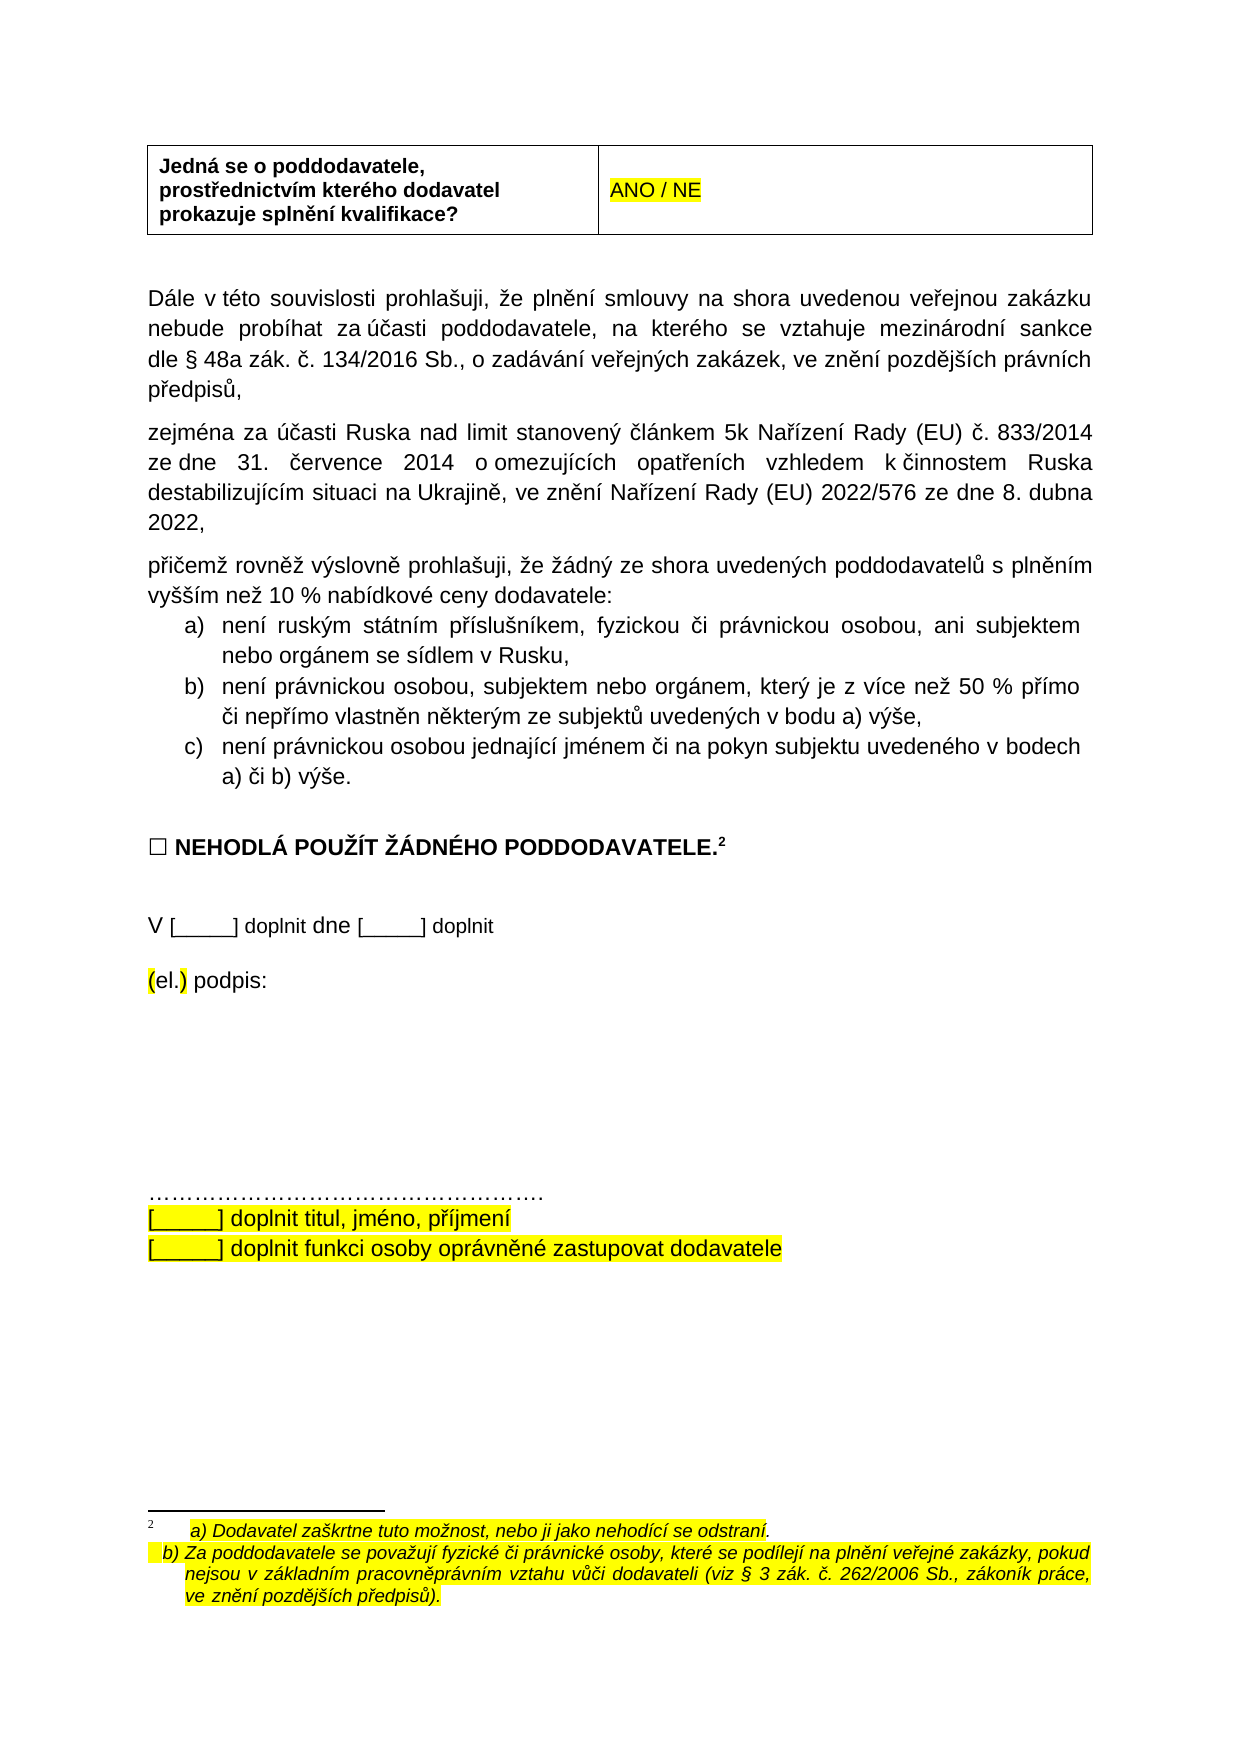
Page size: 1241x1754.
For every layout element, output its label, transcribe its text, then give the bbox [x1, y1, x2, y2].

text V dne [148, 912, 1092, 938]
text ……………………………………………. [148, 1179, 1092, 1205]
table_cell Jedná se o poddodavatele, prostřednictvím kterého dodavatel prokazuje splnění kvalifikace? [148, 146, 598, 234]
text zejména za účasti Ruska nad limit stanovený článkem 5k Nařízení Rady (EU) č. 833/2014 ze dne 31. července 2014 o omezujících opatřeních vzhledem k činnostem Ruska destabilizujícím situaci na Ukrajině, ve znění Nařízení Rady (EU) 2022/576 ze dne 8. dubna 2022, [148, 418, 1092, 535]
text NEHODLÁ POUŽÍT ŽÁDNÉHO PODDODAVATELE. [148, 831, 1092, 862]
text Dále v této souvislosti prohlašuji, že plnění smlouvy na shora uvedenou veřejnou zakázku nebude probíhat za účasti poddodavatele, na kterého se vztahuje mezinárodní sankce dle § 48a zák. č. 134/2016 Sb., o zadávání veřejných zakázek, ve znění pozdějších právních předpisů, [148, 285, 1092, 402]
table_cell ANO / NE [599, 146, 1092, 234]
text přičemž rovněž výslovně prohlašuji, že žádný ze shora uvedených poddodavatelů s plněním vyšším než 10 % nabídkové ceny dodavatele: [148, 552, 1092, 608]
list není právnickou osobou jednající jménem či na pokyn subjektu uvedeného v bodech a) či b) výše. [184, 733, 1081, 789]
text (el.) podpis: [148, 967, 1092, 994]
list není ruským státním příslušníkem, fyzickou či právnickou osobou, ani subjektem nebo orgánem se sídlem v Rusku, [184, 612, 1081, 669]
list není právnickou osobou, subjektem nebo orgánem, který je z více než 50 % přímo či nepřímo vlastněn některým ze subjektů uvedených v bodu a) výše, [184, 673, 1081, 729]
